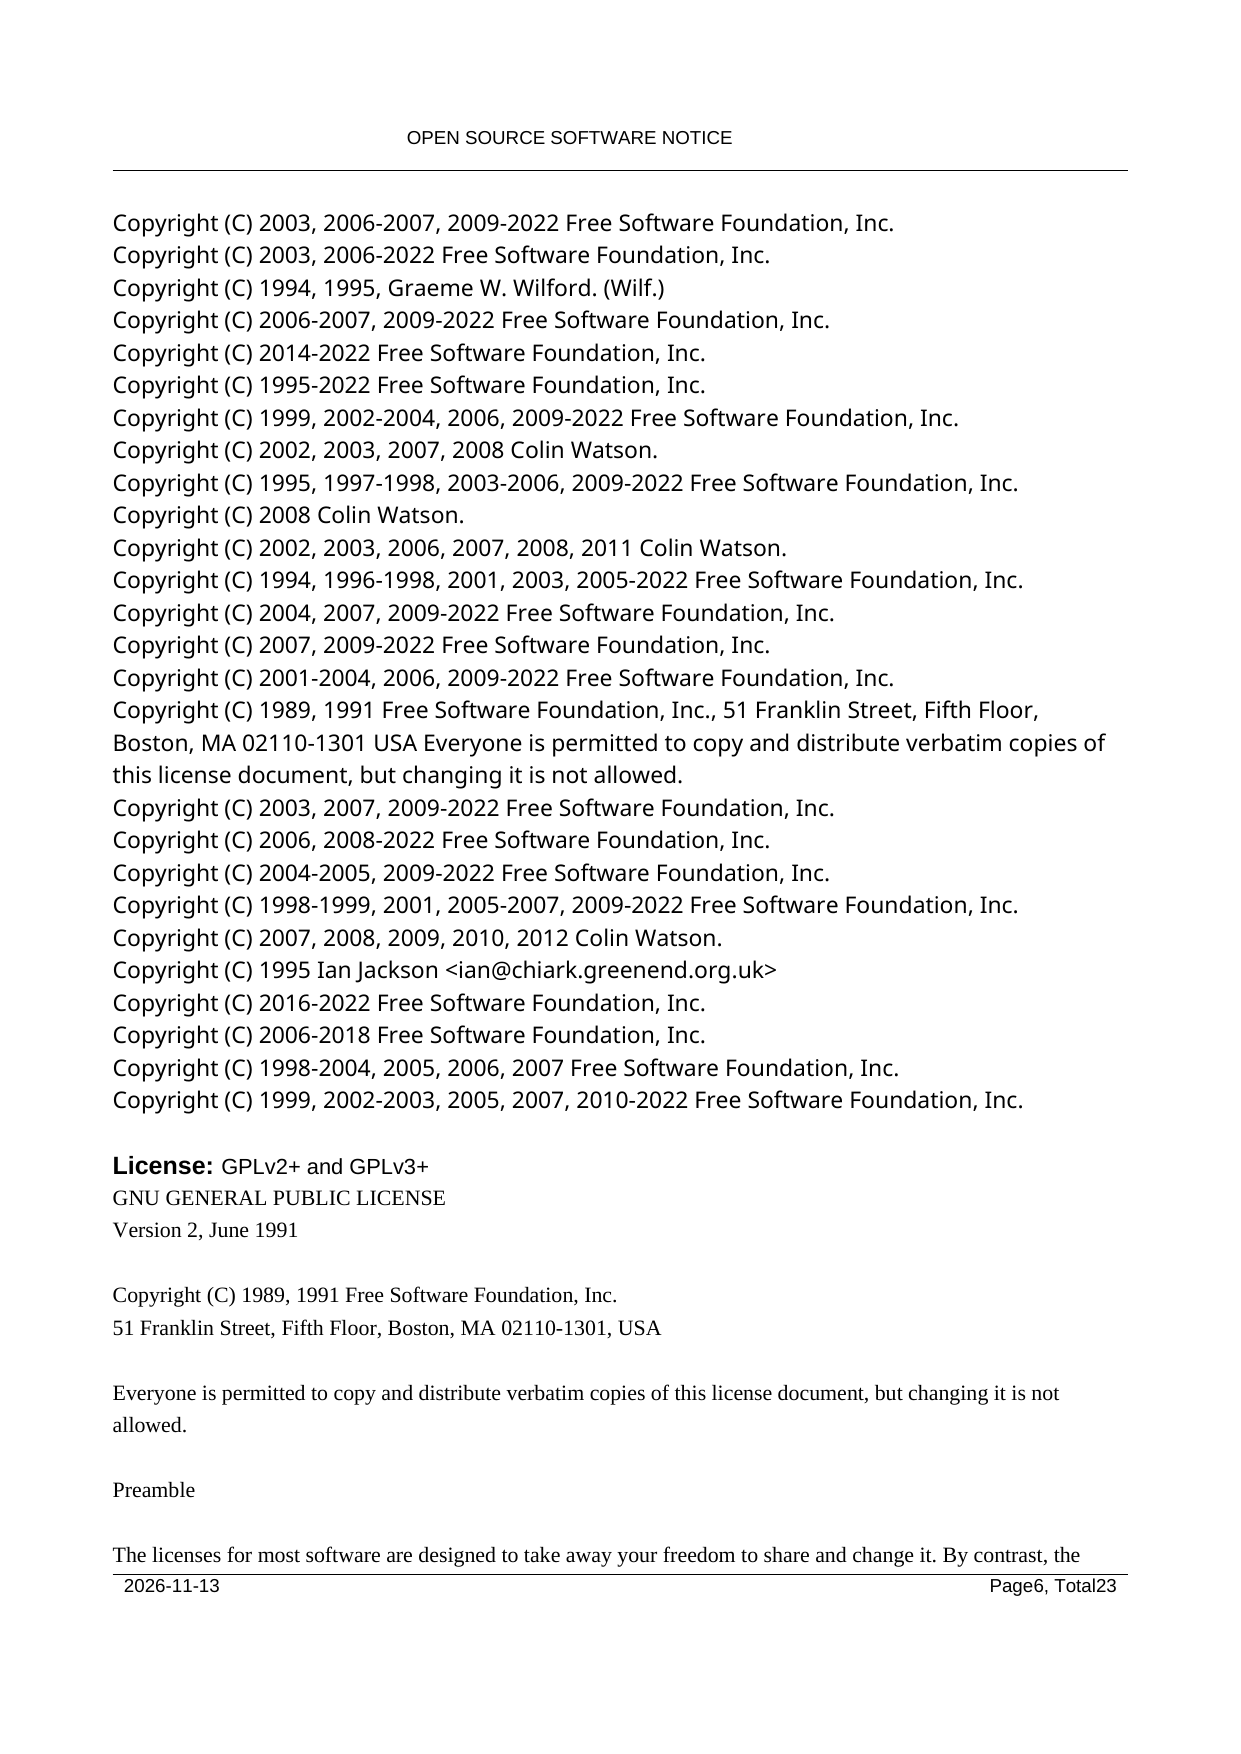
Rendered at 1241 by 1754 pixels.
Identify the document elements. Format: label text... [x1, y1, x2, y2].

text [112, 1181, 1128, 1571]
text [112, 206, 1128, 1149]
text License: GPLv2+ and GPLv3+ [112, 1149, 1128, 1181]
